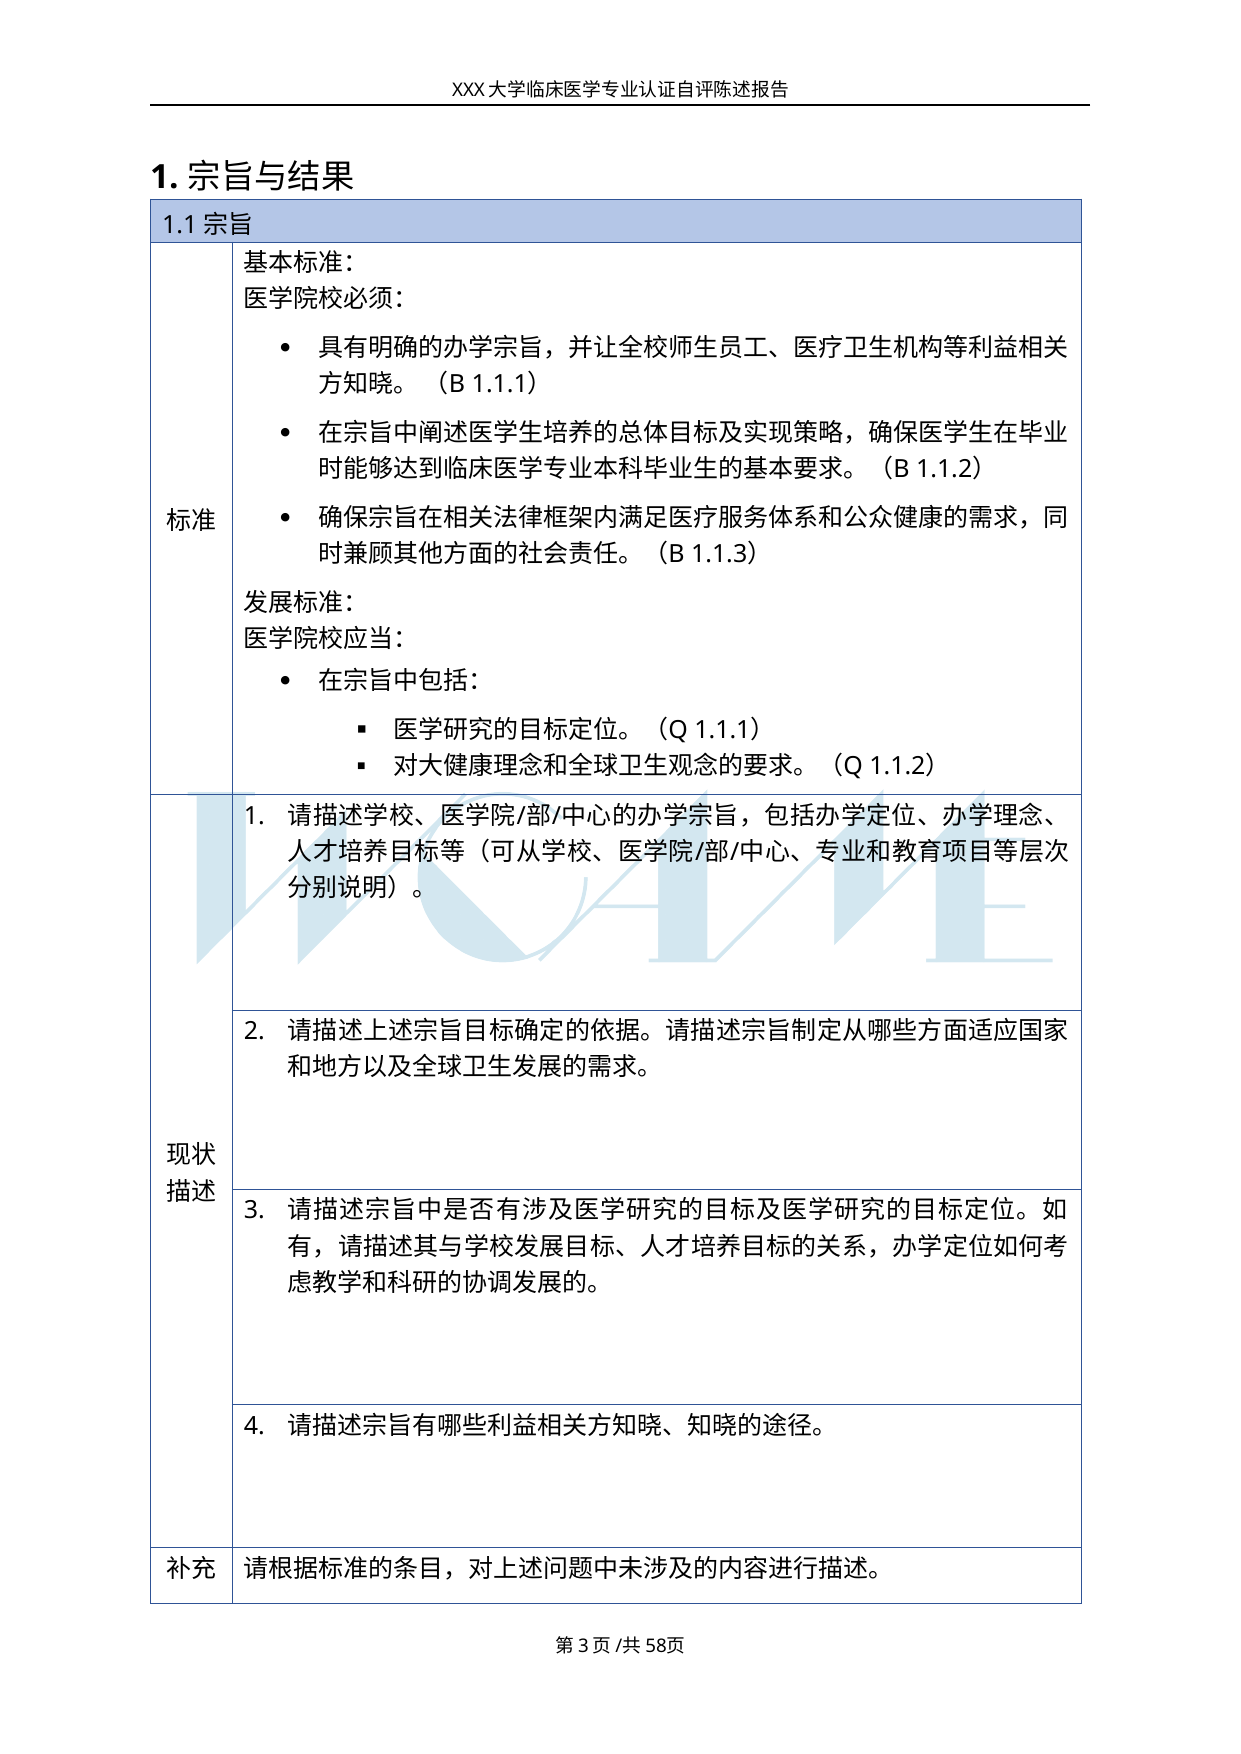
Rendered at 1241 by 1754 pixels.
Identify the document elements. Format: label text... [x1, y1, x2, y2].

table_cell 请描述学校、医学院/部/中心的办学宗旨，包括办学定位、办学理念、人才培养目标等（可从学校、医学院/部/中心、专业和教育项目等层次分别说明）。 [233, 795, 1081, 1009]
subtitle 宗旨与结果 [150, 150, 1090, 198]
table_cell 请描述上述宗旨目标确定的依据。请描述宗旨制定从哪些方面适应国家和地方以及全球卫生发展的需求。 [233, 1011, 1081, 1189]
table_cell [233, 1548, 1081, 1603]
table_cell 请描述宗旨有哪些利益相关方知晓、知晓的途径。 [233, 1405, 1081, 1547]
table_cell 补充描述 [151, 1548, 232, 1603]
table_cell 标准 [151, 243, 232, 794]
table_header 1.1 宗旨 [151, 200, 1081, 242]
table_cell 现状描述 [151, 795, 232, 1547]
table_cell 基本标准： 医学院校必须： 具有明确的办学宗旨，并让全校师生员工、医疗卫生机构等利益相关方知晓。 （B 1.1.1） 在宗旨中阐述医学生培养的总体目标及实现策略，确保医学生在毕业时能够达到临床医学专业本科毕业生的基本要求。（B 1.1.2） 确保宗旨在相关法律框架内满足医疗服务体系和公众健康的需求，同时兼顾其他方面的社会责任。（B 1.1.3） 发展标准： 医学院校应当： 在宗旨中包括： 医学研究的目标定位。（Q 1.1.1） 对大健康理念和全球卫生观念的要求。（Q 1.1.2） [233, 243, 1081, 794]
table_cell 请描述宗旨中是否有涉及医学研究的目标及医学研究的目标定位。如有，请描述其与学校发展目标、人才培养目标的关系，办学定位如何考虑教学和科研的协调发展的。 [233, 1190, 1081, 1404]
